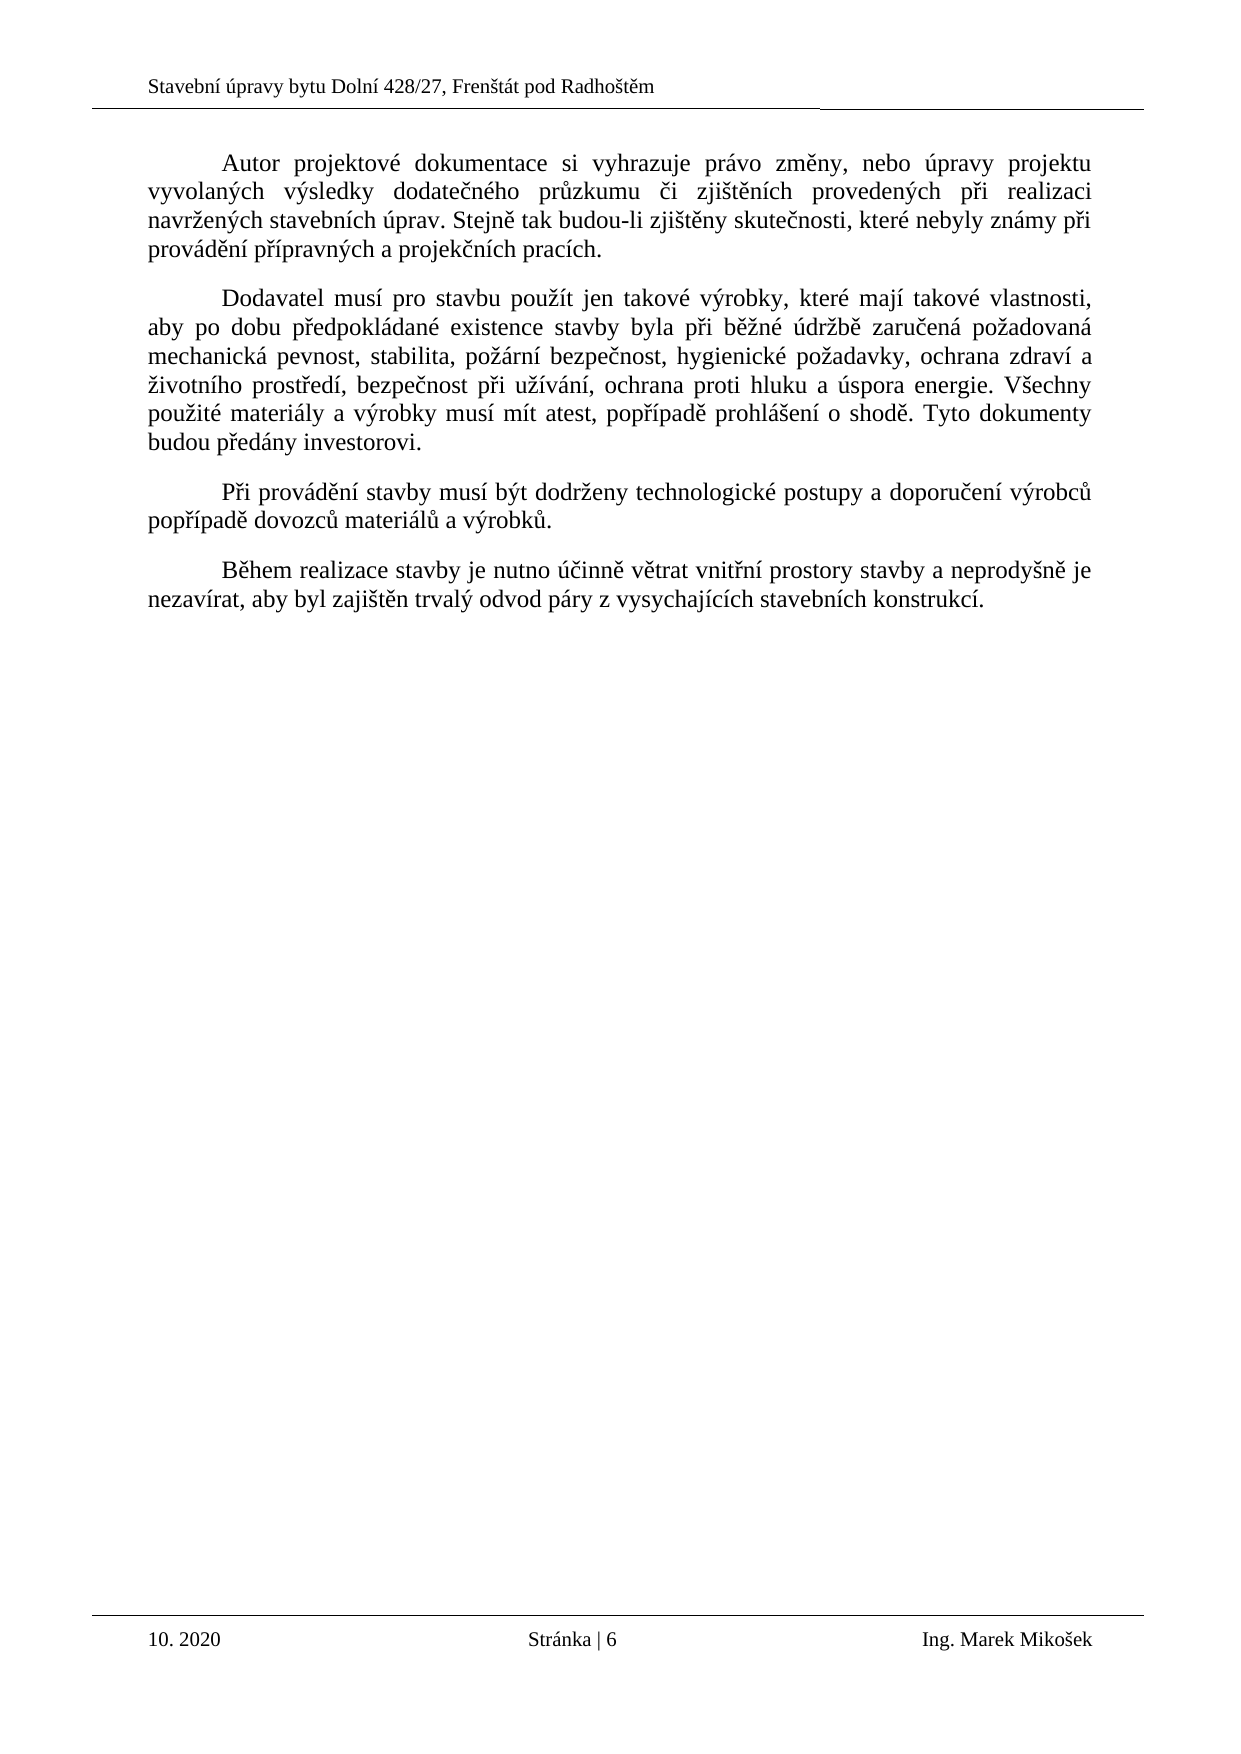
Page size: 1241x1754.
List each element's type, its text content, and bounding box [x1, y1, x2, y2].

text Autor projektové dokumentace si vyhrazuje právo změny, nebo úpravy projektu vyvolaných výsledky dodatečného průzkumu či zjištěních provedených při realizaci navržených stavebních úprav. Stejně tak budou-li zjištěny skutečnosti, které nebyly známy při provádění přípravných a projekčních pracích. [148, 148, 1093, 263]
text Dodavatel musí pro stavbu použít jen takové výrobky, které mají takové vlastnosti, aby po dobu předpokládané existence stavby byla při běžné údržbě zaručená požadovaná mechanická pevnost, stabilita, požární bezpečnost, hygienické požadavky, ochrana zdraví a životního prostředí, bezpečnost při užívání, ochrana proti hluku a úspora energie. Všechny použité materiály a výrobky musí mít atest, popřípadě prohlášení o shodě. Tyto dokumenty budou předány investorovi. [148, 283, 1093, 456]
text Při provádění stavby musí být dodrženy technologické postupy a doporučení výrobců popřípadě dovozců materiálů a výrobků. [148, 477, 1093, 534]
text Během realizace stavby je nutno účinně větrat vnitřní prostory stavby a neprodyšně je nezavírat, aby byl zajištěn trvalý odvod páry z vysychajících stavebních konstrukcí. [148, 555, 1093, 613]
